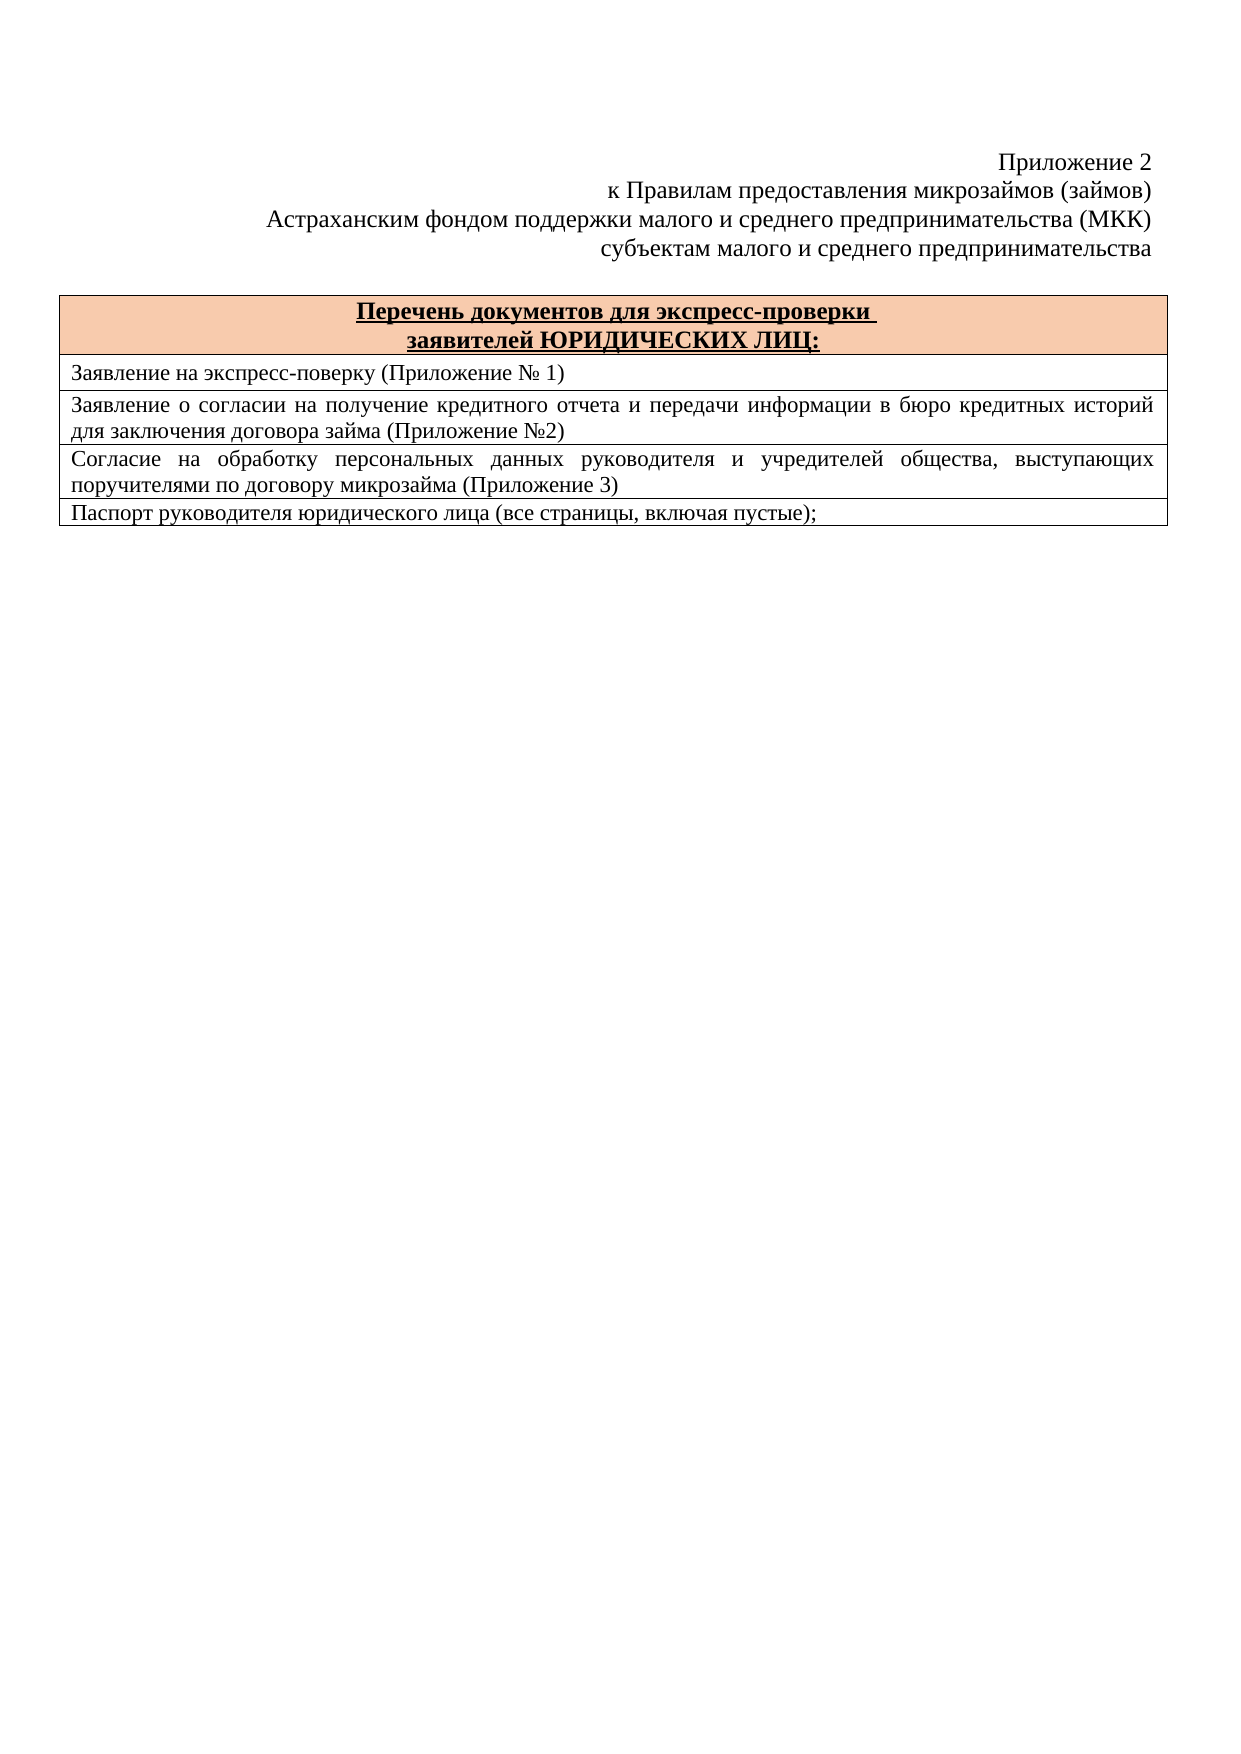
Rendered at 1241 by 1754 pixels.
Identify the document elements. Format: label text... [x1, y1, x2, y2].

table_cell Заявление о согласии на получение кредитного отчета и передачи информации в бюро кредитных историй для заключения договора займа (Приложение №2) [60, 391, 1167, 444]
text Астраханским фондом поддержки малого и среднего предпринимательства (МКК) [103, 204, 1152, 233]
text к Правилам предоставления микрозаймов (займов) [177, 176, 1152, 204]
table_cell Согласие на обработку персональных данных руководителя и учредителей общества, выступающих поручителями по договору микрозайма (Приложение 3) [60, 445, 1167, 498]
table_cell Заявление на экспресс-поверку (Приложение № 1) [60, 355, 1167, 390]
table_header Перечень документов для экспресс-проверки заявителей ЮРИДИЧЕСКИХ ЛИЦ: [60, 296, 1167, 354]
text субъектам малого и среднего предпринимательства [177, 233, 1152, 262]
table_cell Паспорт руководителя юридического лица (все страницы, включая пустые); [60, 499, 1167, 525]
text Приложение 2 [177, 147, 1152, 176]
